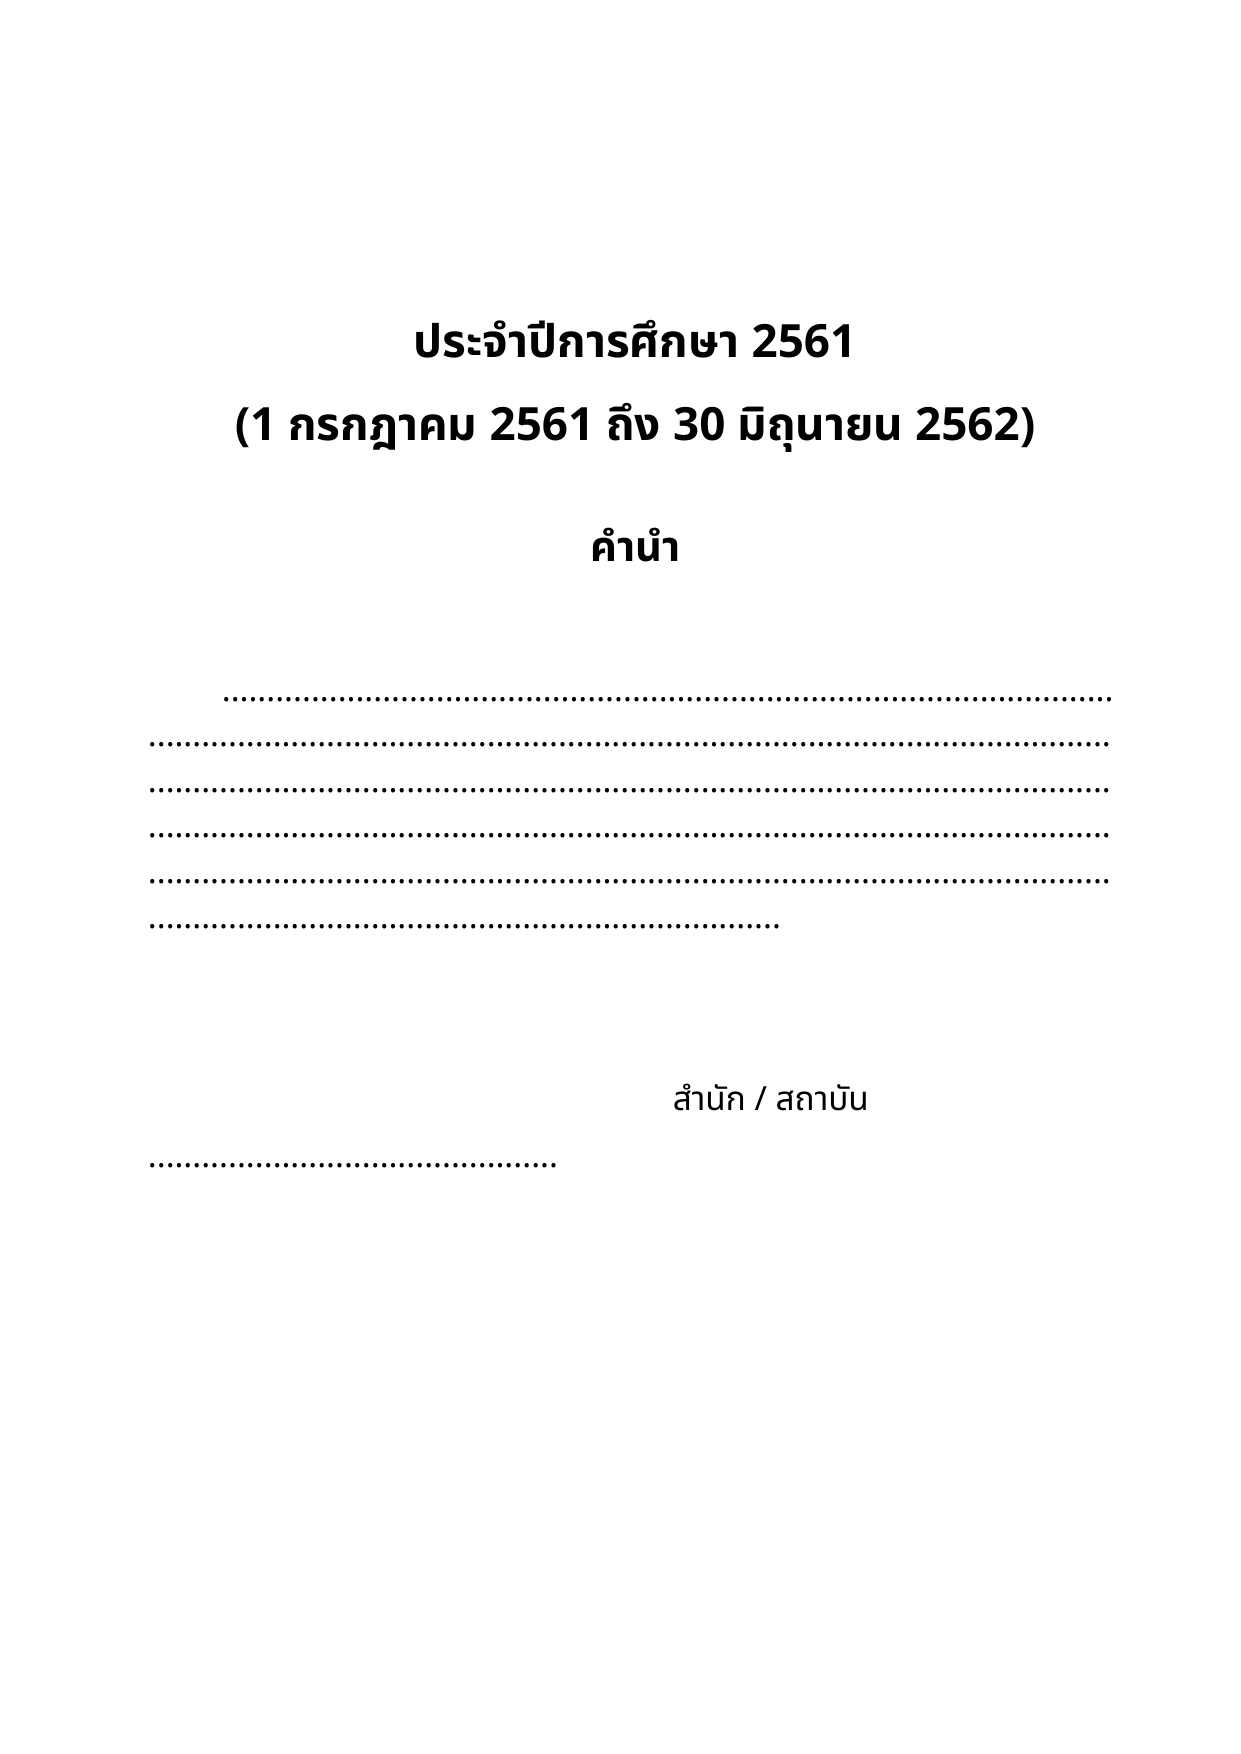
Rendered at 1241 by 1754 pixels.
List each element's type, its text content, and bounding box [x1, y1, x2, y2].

text (1 กรกฎาคม 2561 ถึง 30 มิถุนายน 2562) [148, 391, 1122, 461]
text คำนำ [148, 517, 1122, 580]
text สำนัก / สถาบัน .............................................. [148, 1074, 1122, 1177]
text ........................................................................................................................................................................................................................................................................................................................................................................................................................................................................................................................................................................................................................... [148, 637, 1122, 938]
text ประจำปีการศึกษา 2561 [148, 309, 1122, 378]
